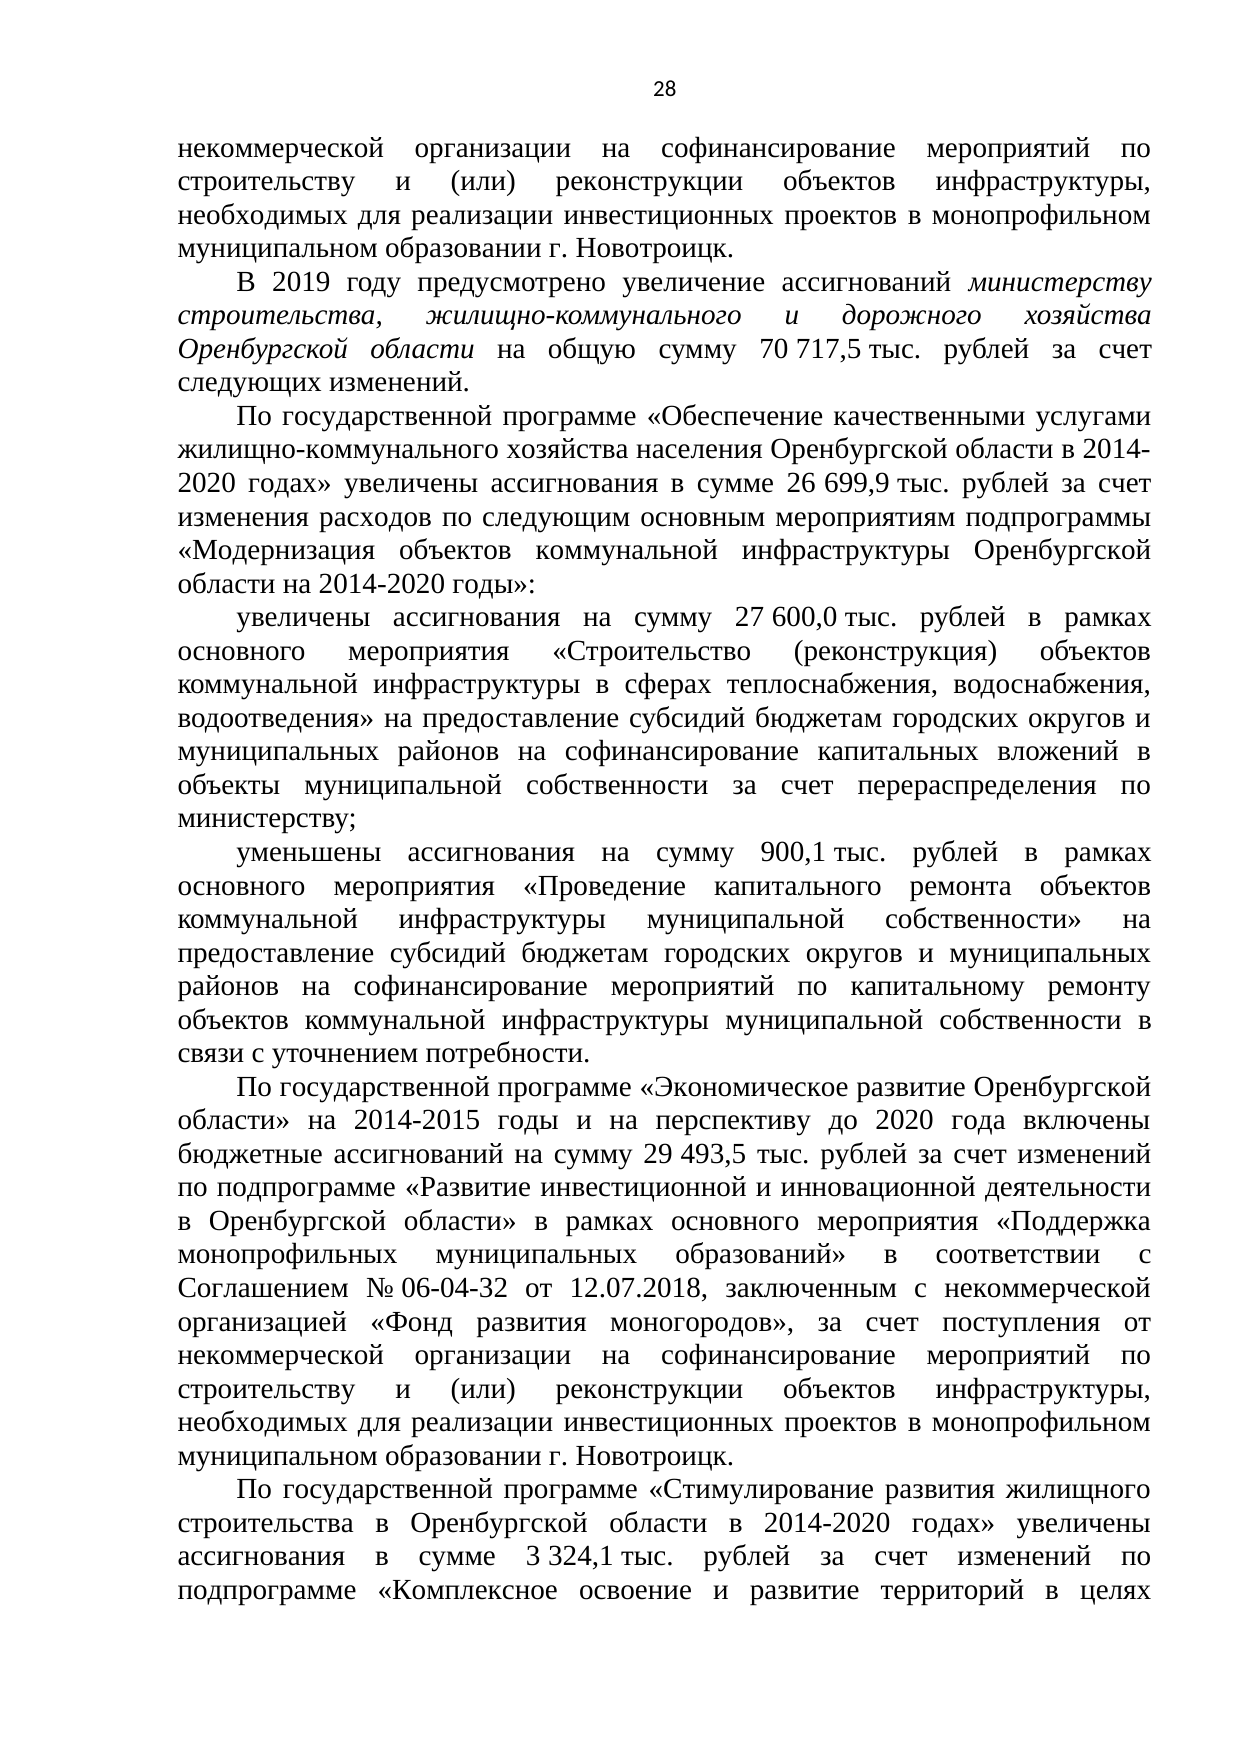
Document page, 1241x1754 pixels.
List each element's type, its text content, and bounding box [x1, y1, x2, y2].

text В 2019 году предусмотрено увеличение ассигнований министерству строительства, жилищно-коммунального и дорожного хозяйства Оренбургской области на общую сумму 70 717,5 тыс. рублей за счет следующих изменений. [177, 264, 1152, 398]
text По государственной программе «Экономическое развитие Оренбургской области» на 2014-2015 годы и на перспективу до 2020 года включены бюджетные ассигнований на сумму 29 493,5 тыс. рублей за счет изменений по подпрограмме «Развитие инвестиционной и инновационной деятельности в Оренбургской области» в рамках основного мероприятия «Поддержка монопрофильных муниципальных образований» в соответствии с Соглашением № 06-04-32 от 12.07.2018, заключенным с некоммерческой организацией «Фонд развития моногородов», за счет поступления от некоммерческой организации на софинансирование мероприятий по строительству и (или) реконструкции объектов инфраструктуры, необходимых для реализации инвестиционных проектов в монопрофильном муниципальном образовании г. Новотроицк. [177, 1069, 1152, 1471]
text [177, 130, 1152, 264]
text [177, 1471, 1152, 1606]
text увеличены ассигнования на сумму 27 600,0 тыс. рублей в рамках основного мероприятия «Строительство (реконструкция) объектов коммунальной инфраструктуры в сферах теплоснабжения, водоснабжения, водоотведения» на предоставление субсидий бюджетам городских округов и муниципальных районов на софинансирование капитальных вложений в объекты муниципальной собственности за счет перераспределения по министерству; [177, 599, 1152, 834]
text По государственной программе «Обеспечение качественными услугами жилищно-коммунального хозяйства населения Оренбургской области в 2014-2020 годах» увеличены ассигнования в сумме 26 699,9 тыс. рублей за счет изменения расходов по следующим основным мероприятиям подпрограммы «Модернизация объектов коммунальной инфраструктуры Оренбургской области на 2014-2020 годы»: [177, 398, 1152, 599]
text уменьшены ассигнования на сумму 900,1 тыс. рублей в рамках основного мероприятия «Проведение капитального ремонта объектов коммунальной инфраструктуры муниципальной собственности» на предоставление субсидий бюджетам городских округов и муниципальных районов на софинансирование мероприятий по капитальному ремонту объектов коммунальной инфраструктуры муниципальной собственности в связи с уточнением потребности. [177, 834, 1152, 1069]
